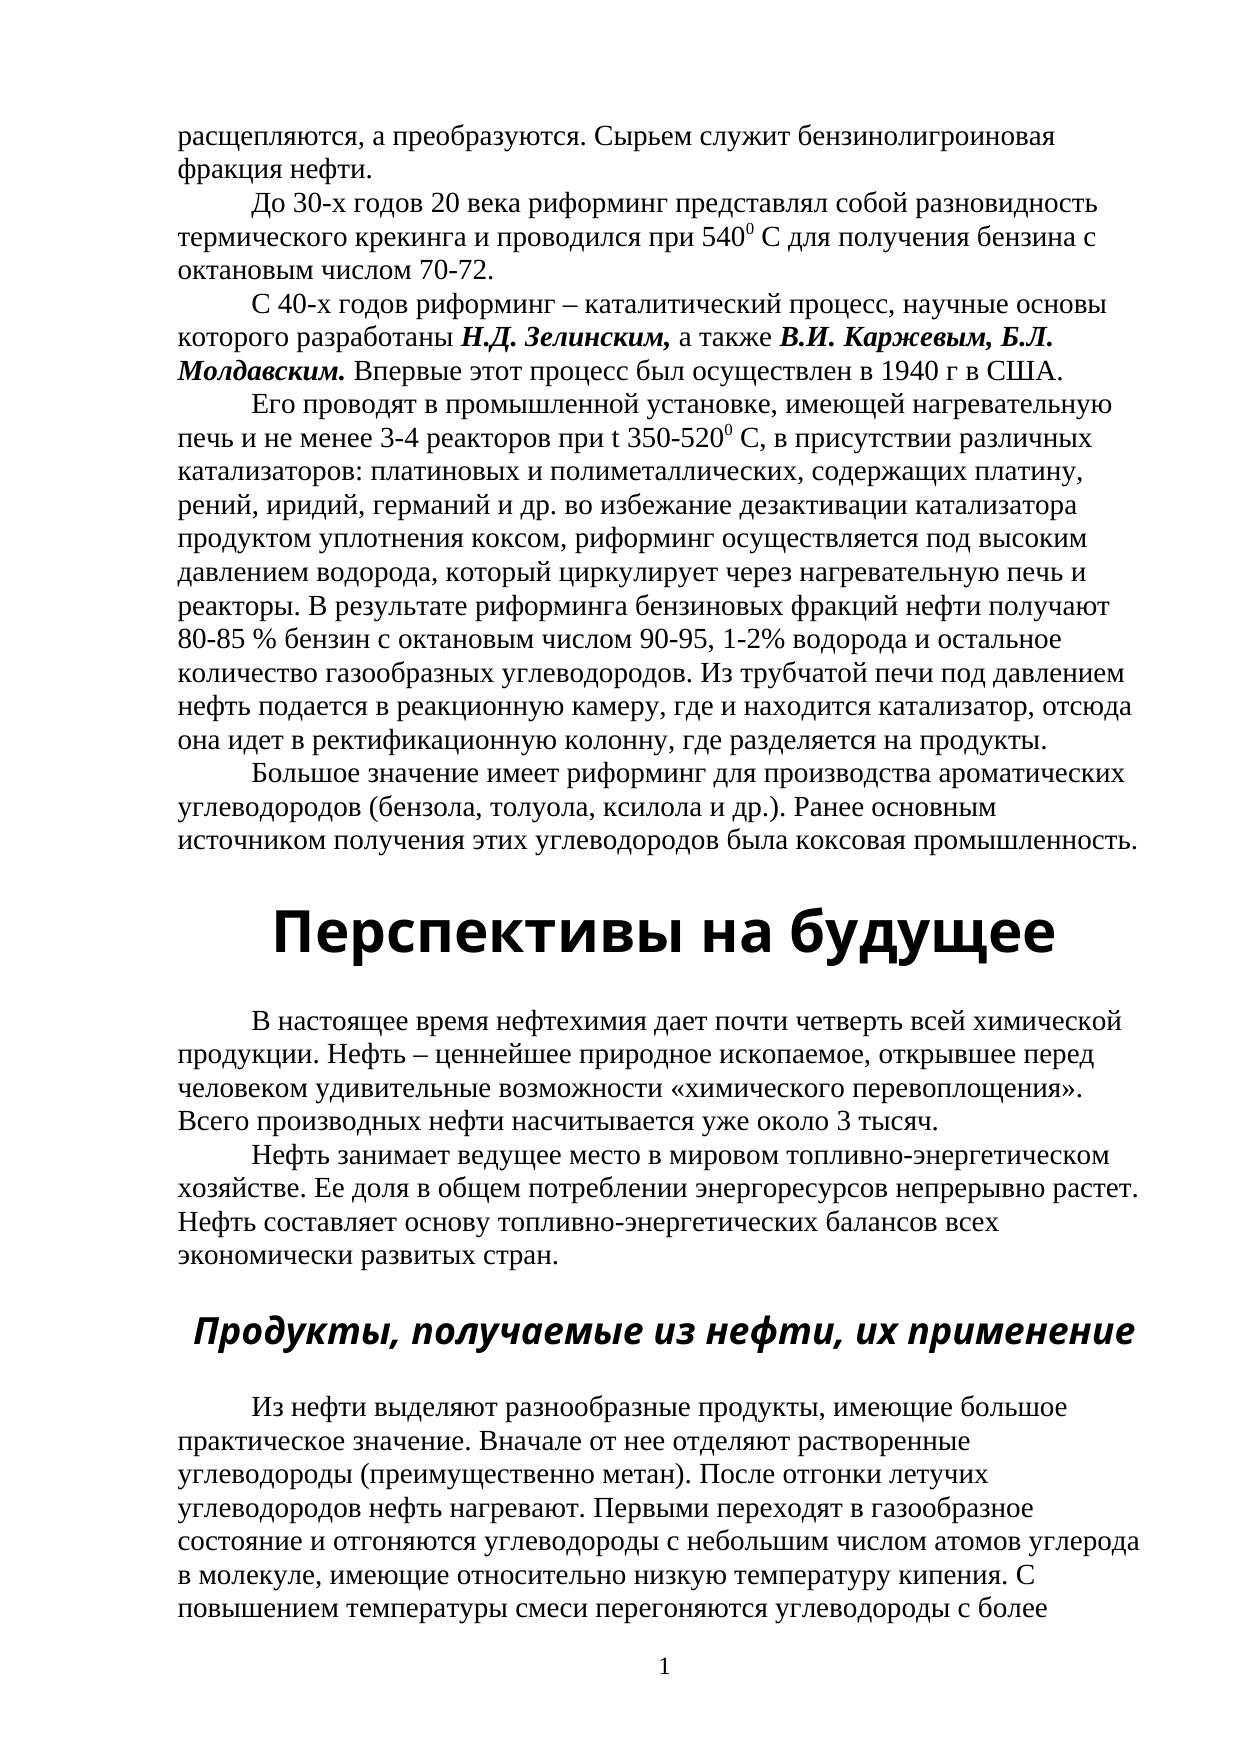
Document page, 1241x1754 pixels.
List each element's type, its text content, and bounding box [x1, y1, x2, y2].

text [177, 118, 1152, 185]
text С 40-х годов риформинг – каталитический процесс, научные основы которого разработаны Н.Д. Зелинским, а также В.И. Каржевым, Б.Л. [177, 286, 1152, 353]
subtitle Перспективы на будущее [177, 889, 1152, 969]
text Нефть занимает ведущее место в мировом топливно-энергетическом хозяйстве. Ее доля в общем потреблении энергоресурсов непрерывно растет. Нефть составляет основу топливно-энергетических балансов всех экономически развитых стран. [177, 1137, 1152, 1271]
text Молдавским. Впервые этот процесс был осуществлен в 1940 г в США. [177, 353, 1152, 386]
text Продукты, получаемые из нефти, их применение [177, 1304, 1152, 1356]
text Его проводят в промышленной установке, имеющей нагревательную печь и не менее 3-4 реакторов при t 350-5200 С, в присутствии различных катализаторов: платиновых и полиметаллических, содержащих платину, рений, иридий, германий и др. во избежание дезактивации катализатора продуктом уплотнения коксом, риформинг осуществляется под высоким давлением водорода, который циркулирует через нагревательную печь и реакторы. В результате риформинга бензиновых фракций нефти получают 80-85 % бензин с октановым числом 90-95, 1-2% водорода и остальное количество газообразных углеводородов. Из трубчатой печи под давлением нефть подается в реакционную камеру, где и находится катализатор, отсюда она идет в ректификационную колонну, где разделяется на продукты. [177, 386, 1152, 755]
text До 30-х годов 20 века риформинг представлял собой разновидность термического крекинга и проводился при 5400 С для получения бензина с октановым числом 70-72. [177, 185, 1152, 286]
text В настоящее время нефтехимия дает почти четверть всей химической продукции. Нефть – ценнейшее природное ископаемое, открывшее перед человеком удивительные возможности «химического перевоплощения». Всего производных нефти насчитывается уже около 3 тысяч. [177, 1003, 1152, 1137]
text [177, 1389, 1152, 1624]
text Большое значение имеет риформинг для производства ароматических углеводородов (бензола, толуола, ксилола и др.). Ранее основным источником получения этих углеводородов была коксовая промышленность. [177, 755, 1152, 856]
